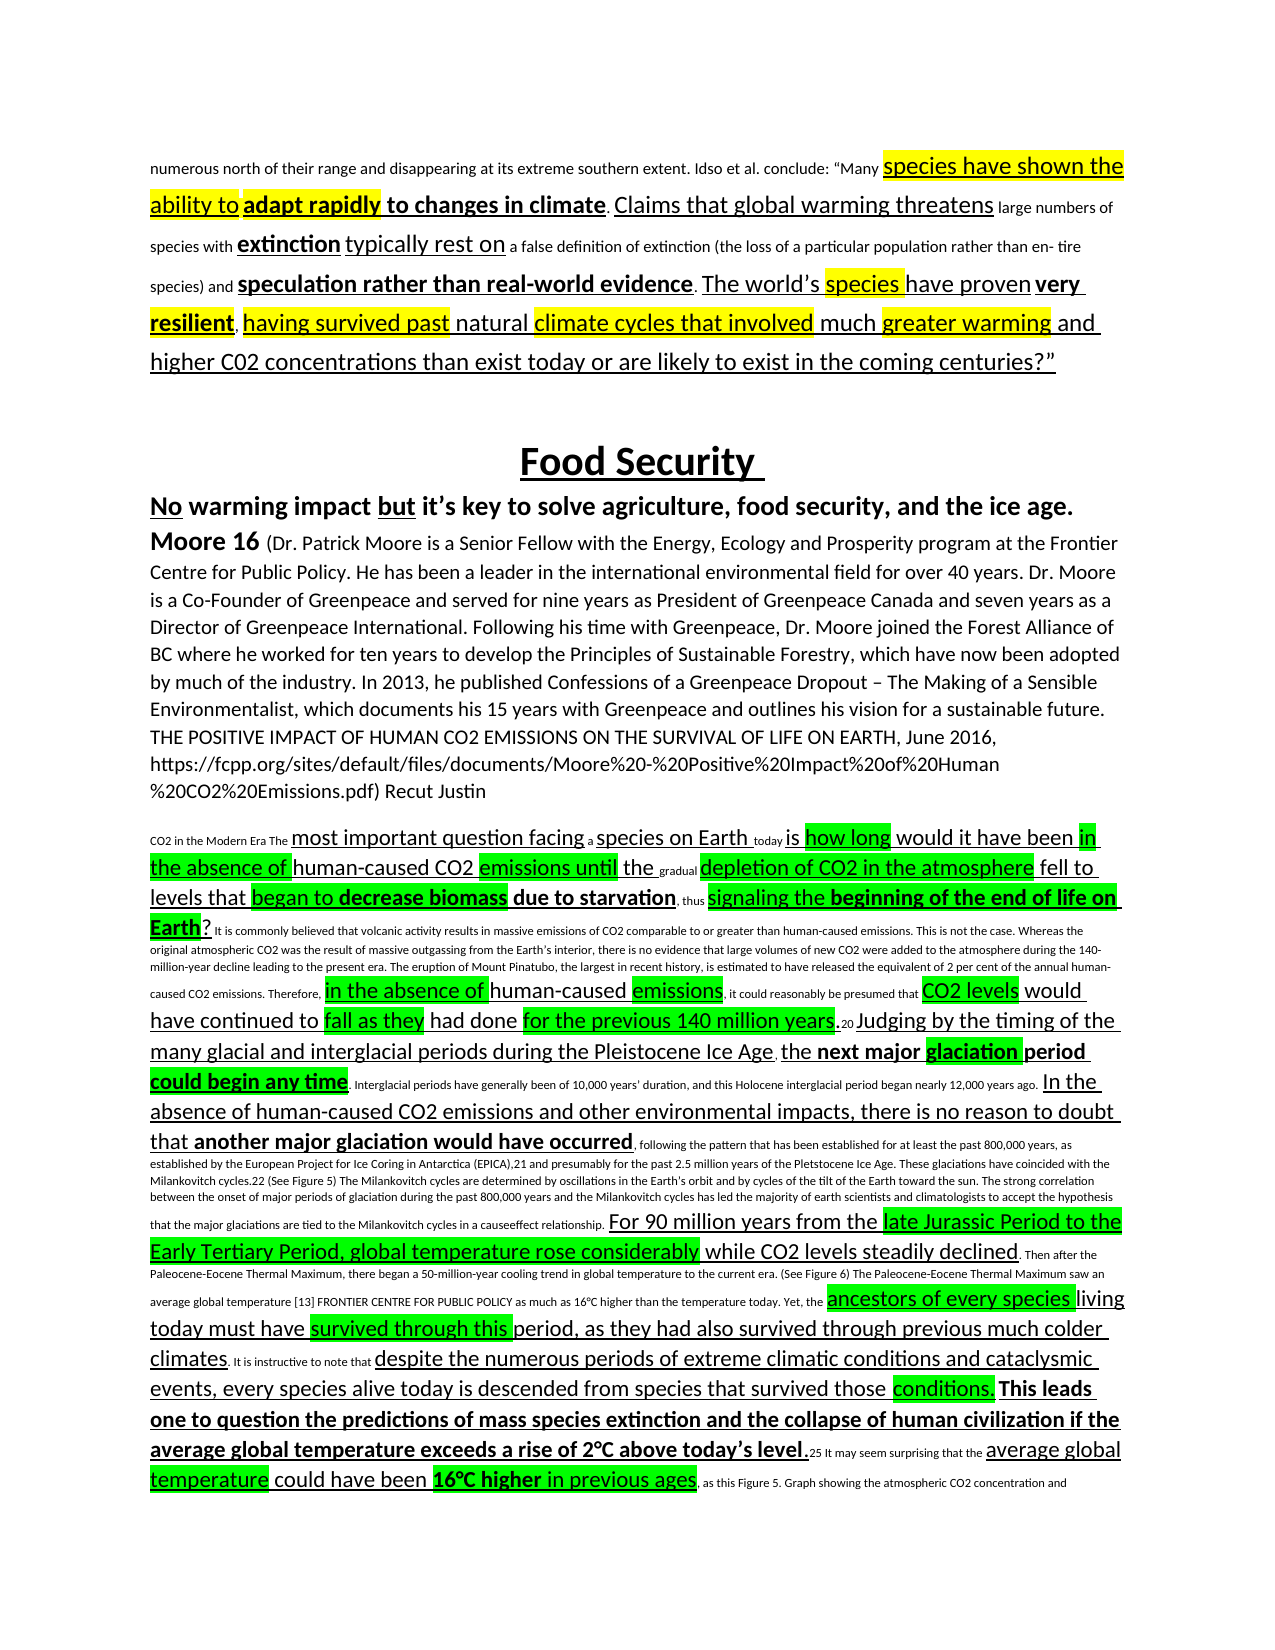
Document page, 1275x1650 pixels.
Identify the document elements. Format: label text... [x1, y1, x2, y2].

subtitle No warming impact but it’s key to solve agriculture, food security, and the ice age. [150, 489, 1125, 522]
subtitle Food Security [150, 434, 1125, 485]
text Moore 16 (Dr. Patrick Moore is a Senior Fellow with the Energy, Ecology and Prosperity program at the Frontier Centre for Public Policy. He has been a leader in the international environmental field for over 40 years. Dr. Moore is a Co-Founder of Greenpeace and served for nine years as President of Greenpeace Canada and seven years as a Director of Greenpeace International. Following his time with Greenpeace, Dr. Moore joined the Forest Alliance of BC where he worked for ten years to develop the Principles of Sustainable Forestry, which have now been adopted by much of the industry. In 2013, he published Confessions of a Greenpeace Dropout – The Making of a Sensible Environmentalist, which documents his 15 years with Greenpeace and outlines his vision for a sustainable future. THE POSITIVE IMPACT OF HUMAN CO2 EMISSIONS ON THE SURVIVAL OF LIFE ON EARTH, June 2016, https://fcpp.org/sites/default/files/documents/Moore%20-%20Positive%20Impact%20of%20Human%20CO2%20Emissions.pdf) Recut Justin [150, 524, 1125, 804]
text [150, 150, 1125, 393]
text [150, 823, 1125, 1493]
